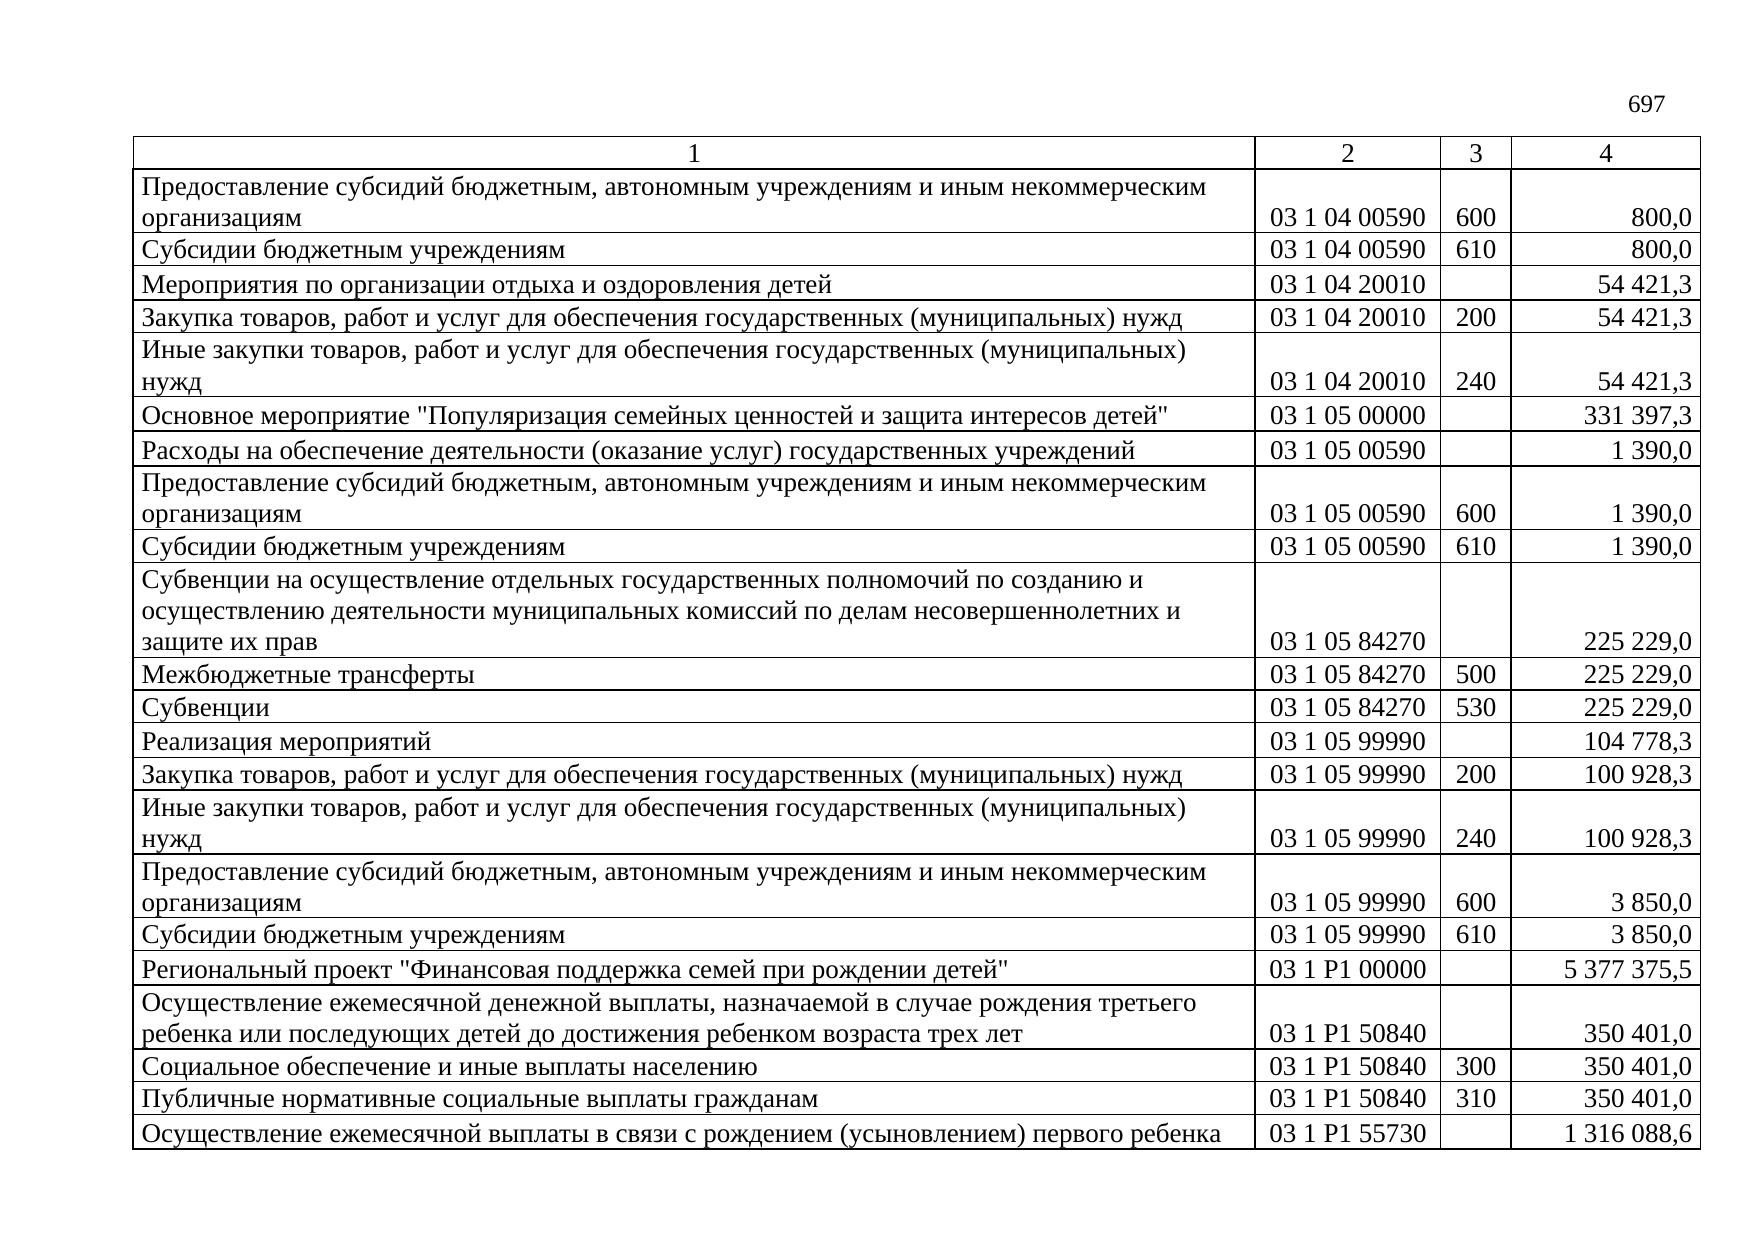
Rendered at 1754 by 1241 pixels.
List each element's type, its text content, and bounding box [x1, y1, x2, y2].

table_header 3 [1441, 137, 1511, 168]
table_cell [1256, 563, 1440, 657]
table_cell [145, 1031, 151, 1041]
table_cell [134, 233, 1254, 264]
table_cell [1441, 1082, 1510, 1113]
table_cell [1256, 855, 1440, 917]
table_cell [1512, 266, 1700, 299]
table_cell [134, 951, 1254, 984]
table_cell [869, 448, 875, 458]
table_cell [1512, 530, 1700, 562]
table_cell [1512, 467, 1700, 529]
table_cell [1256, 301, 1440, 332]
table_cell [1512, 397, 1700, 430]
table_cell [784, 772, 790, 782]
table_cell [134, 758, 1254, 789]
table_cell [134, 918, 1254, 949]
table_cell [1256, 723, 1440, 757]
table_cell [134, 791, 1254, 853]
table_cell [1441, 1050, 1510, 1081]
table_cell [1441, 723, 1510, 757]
table_header 1 [134, 137, 1254, 168]
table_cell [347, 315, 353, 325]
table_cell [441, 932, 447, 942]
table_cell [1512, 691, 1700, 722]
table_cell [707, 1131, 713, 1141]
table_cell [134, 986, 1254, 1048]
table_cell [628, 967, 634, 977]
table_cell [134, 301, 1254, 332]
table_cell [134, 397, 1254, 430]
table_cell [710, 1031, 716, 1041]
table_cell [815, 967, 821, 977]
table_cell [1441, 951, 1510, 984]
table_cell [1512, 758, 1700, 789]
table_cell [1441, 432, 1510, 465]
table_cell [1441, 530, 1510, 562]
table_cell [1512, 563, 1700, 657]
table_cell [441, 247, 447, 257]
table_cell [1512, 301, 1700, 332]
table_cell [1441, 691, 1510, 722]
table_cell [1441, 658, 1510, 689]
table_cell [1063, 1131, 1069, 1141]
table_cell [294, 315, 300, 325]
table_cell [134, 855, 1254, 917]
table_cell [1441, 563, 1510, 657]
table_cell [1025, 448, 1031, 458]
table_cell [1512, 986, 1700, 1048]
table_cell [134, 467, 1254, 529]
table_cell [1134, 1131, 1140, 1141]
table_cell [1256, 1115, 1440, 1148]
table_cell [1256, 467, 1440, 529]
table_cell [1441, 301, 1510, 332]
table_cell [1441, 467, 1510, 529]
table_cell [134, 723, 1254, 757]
table_header 2 [1256, 137, 1440, 168]
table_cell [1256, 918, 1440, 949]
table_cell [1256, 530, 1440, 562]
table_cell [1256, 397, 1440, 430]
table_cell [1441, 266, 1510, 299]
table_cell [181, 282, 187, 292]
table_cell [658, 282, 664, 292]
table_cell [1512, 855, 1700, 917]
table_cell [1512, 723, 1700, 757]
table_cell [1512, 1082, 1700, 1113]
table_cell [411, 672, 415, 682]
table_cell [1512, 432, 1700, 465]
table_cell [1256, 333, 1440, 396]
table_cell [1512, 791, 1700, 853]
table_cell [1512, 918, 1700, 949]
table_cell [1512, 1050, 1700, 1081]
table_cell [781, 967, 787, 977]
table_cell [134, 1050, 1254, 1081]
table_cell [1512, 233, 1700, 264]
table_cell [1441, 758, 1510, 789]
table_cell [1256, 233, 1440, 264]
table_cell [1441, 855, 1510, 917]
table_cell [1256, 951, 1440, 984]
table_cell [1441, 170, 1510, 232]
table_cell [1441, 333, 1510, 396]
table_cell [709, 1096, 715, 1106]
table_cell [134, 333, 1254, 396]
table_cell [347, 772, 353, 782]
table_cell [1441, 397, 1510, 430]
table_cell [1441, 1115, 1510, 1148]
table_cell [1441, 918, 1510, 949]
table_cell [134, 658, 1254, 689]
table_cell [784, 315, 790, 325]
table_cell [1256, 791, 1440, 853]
table_header 4 [1512, 137, 1700, 168]
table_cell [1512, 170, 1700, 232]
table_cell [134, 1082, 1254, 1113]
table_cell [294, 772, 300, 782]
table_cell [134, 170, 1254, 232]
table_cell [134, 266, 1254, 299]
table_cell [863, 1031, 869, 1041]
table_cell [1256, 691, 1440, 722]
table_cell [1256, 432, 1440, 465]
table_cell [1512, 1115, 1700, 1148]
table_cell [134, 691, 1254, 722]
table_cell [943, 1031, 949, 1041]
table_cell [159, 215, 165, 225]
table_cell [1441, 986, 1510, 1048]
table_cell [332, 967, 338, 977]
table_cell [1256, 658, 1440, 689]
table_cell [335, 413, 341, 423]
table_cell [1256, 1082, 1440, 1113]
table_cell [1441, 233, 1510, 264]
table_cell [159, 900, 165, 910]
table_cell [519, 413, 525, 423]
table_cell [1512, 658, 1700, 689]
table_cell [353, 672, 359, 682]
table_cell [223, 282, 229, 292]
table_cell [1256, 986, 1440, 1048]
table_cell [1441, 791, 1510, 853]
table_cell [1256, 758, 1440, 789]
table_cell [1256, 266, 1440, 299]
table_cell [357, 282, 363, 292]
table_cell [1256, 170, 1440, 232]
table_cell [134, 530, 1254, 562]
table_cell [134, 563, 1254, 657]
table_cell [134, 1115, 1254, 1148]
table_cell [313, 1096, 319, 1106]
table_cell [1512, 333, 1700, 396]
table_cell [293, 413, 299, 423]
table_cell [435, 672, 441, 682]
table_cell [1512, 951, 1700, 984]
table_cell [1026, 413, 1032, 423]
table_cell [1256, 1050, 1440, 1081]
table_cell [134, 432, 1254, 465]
